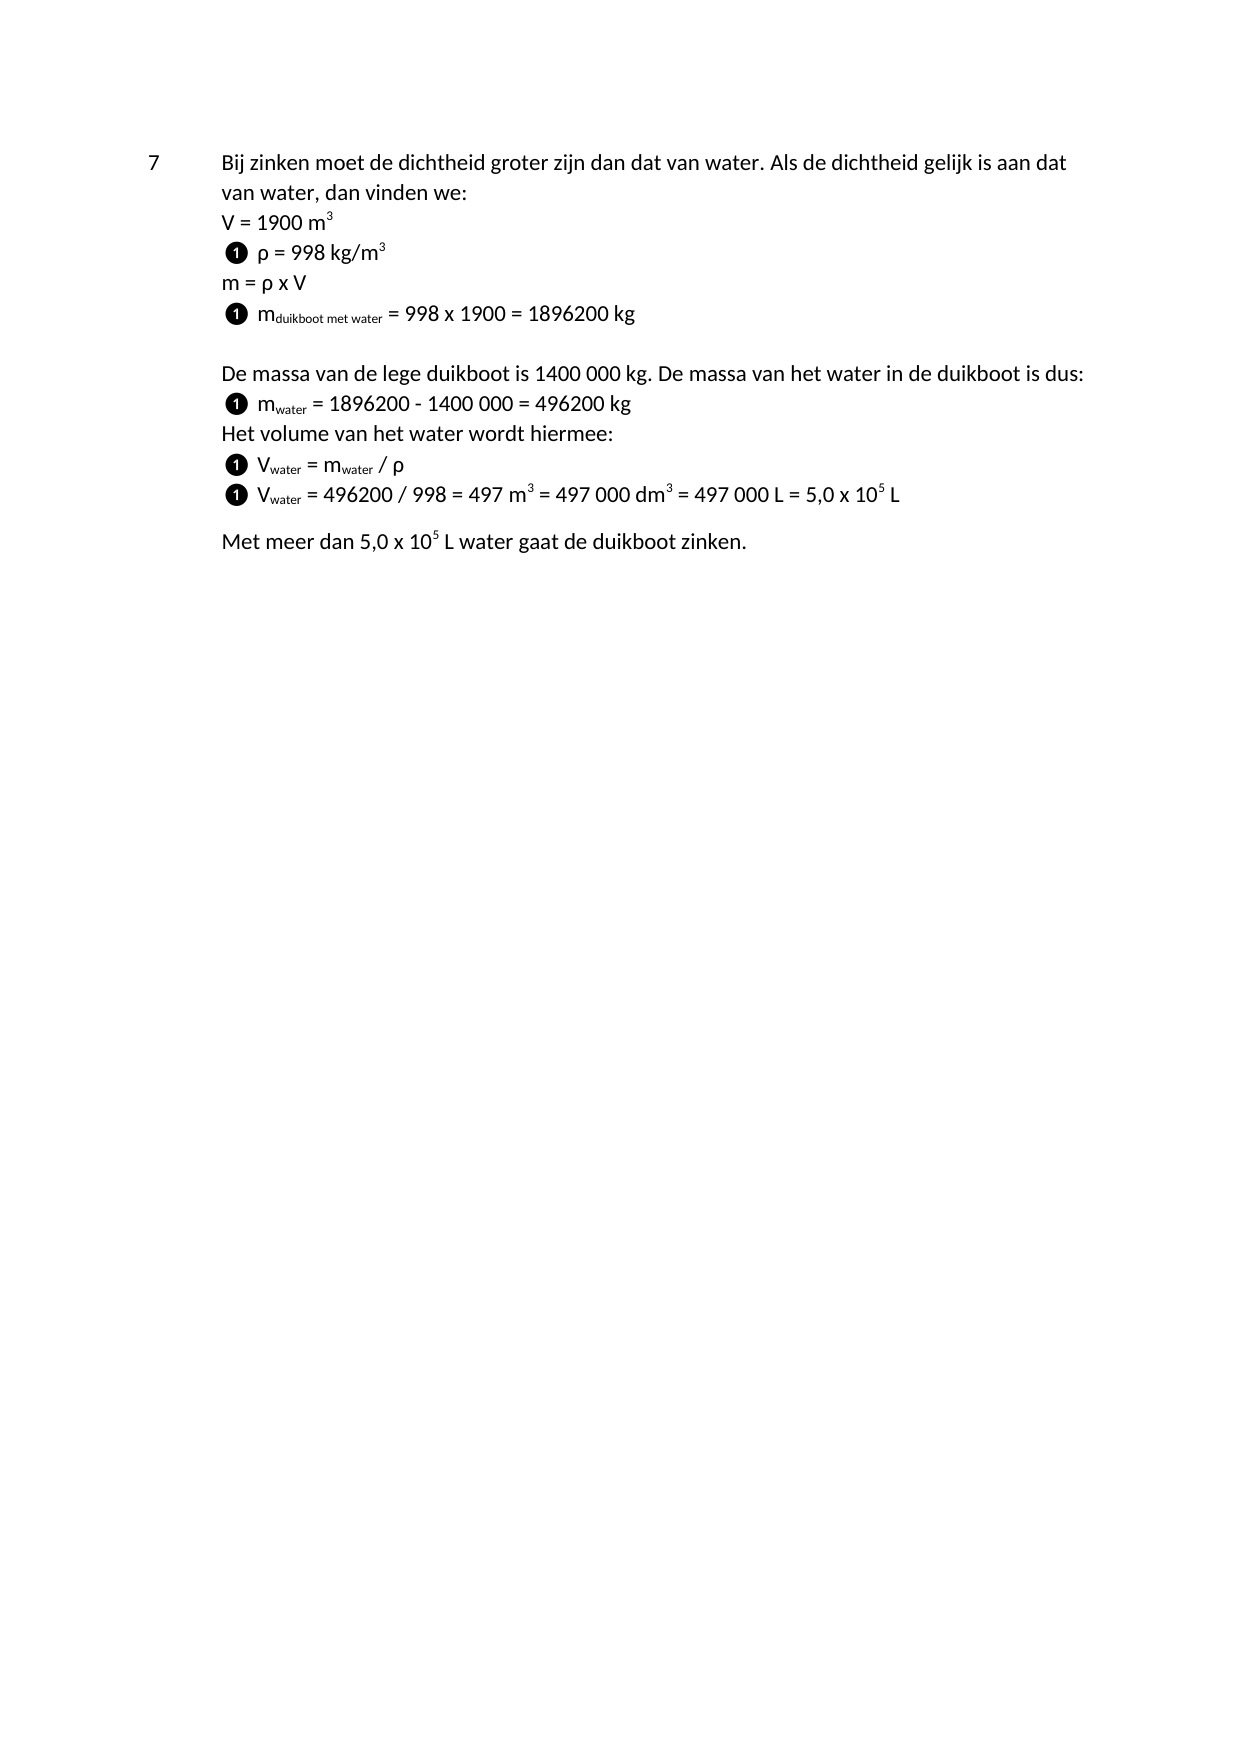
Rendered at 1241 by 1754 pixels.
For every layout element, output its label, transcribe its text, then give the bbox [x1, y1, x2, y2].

text Met meer dan 5,0 x 105 L water gaat de duikboot zinken. [148, 527, 1093, 555]
text 7 Bij zinken moet de dichtheid groter zijn dan dat van water. Als de dichtheid gelijk is aan dat van water, dan vinden we: V = 1900 m3 ❶ ρ = 998 kg/m3 m = ρ x V ❶ mduikboot met water = 998 x 1900 = 1896200 kg De massa van de lege duikboot is 1400 000 kg. De massa van het water in de duikboot is dus: ❶ mwater = 1896200 - 1400 000 = 496200 kg Het volume van het water wordt hiermee: ❶ Vwater = mwater / ρ ❶ Vwater = 496200 / 998 = 497 m3 = 497 000 dm3 = 497 000 L = 5,0 x 105 L [148, 148, 1093, 508]
